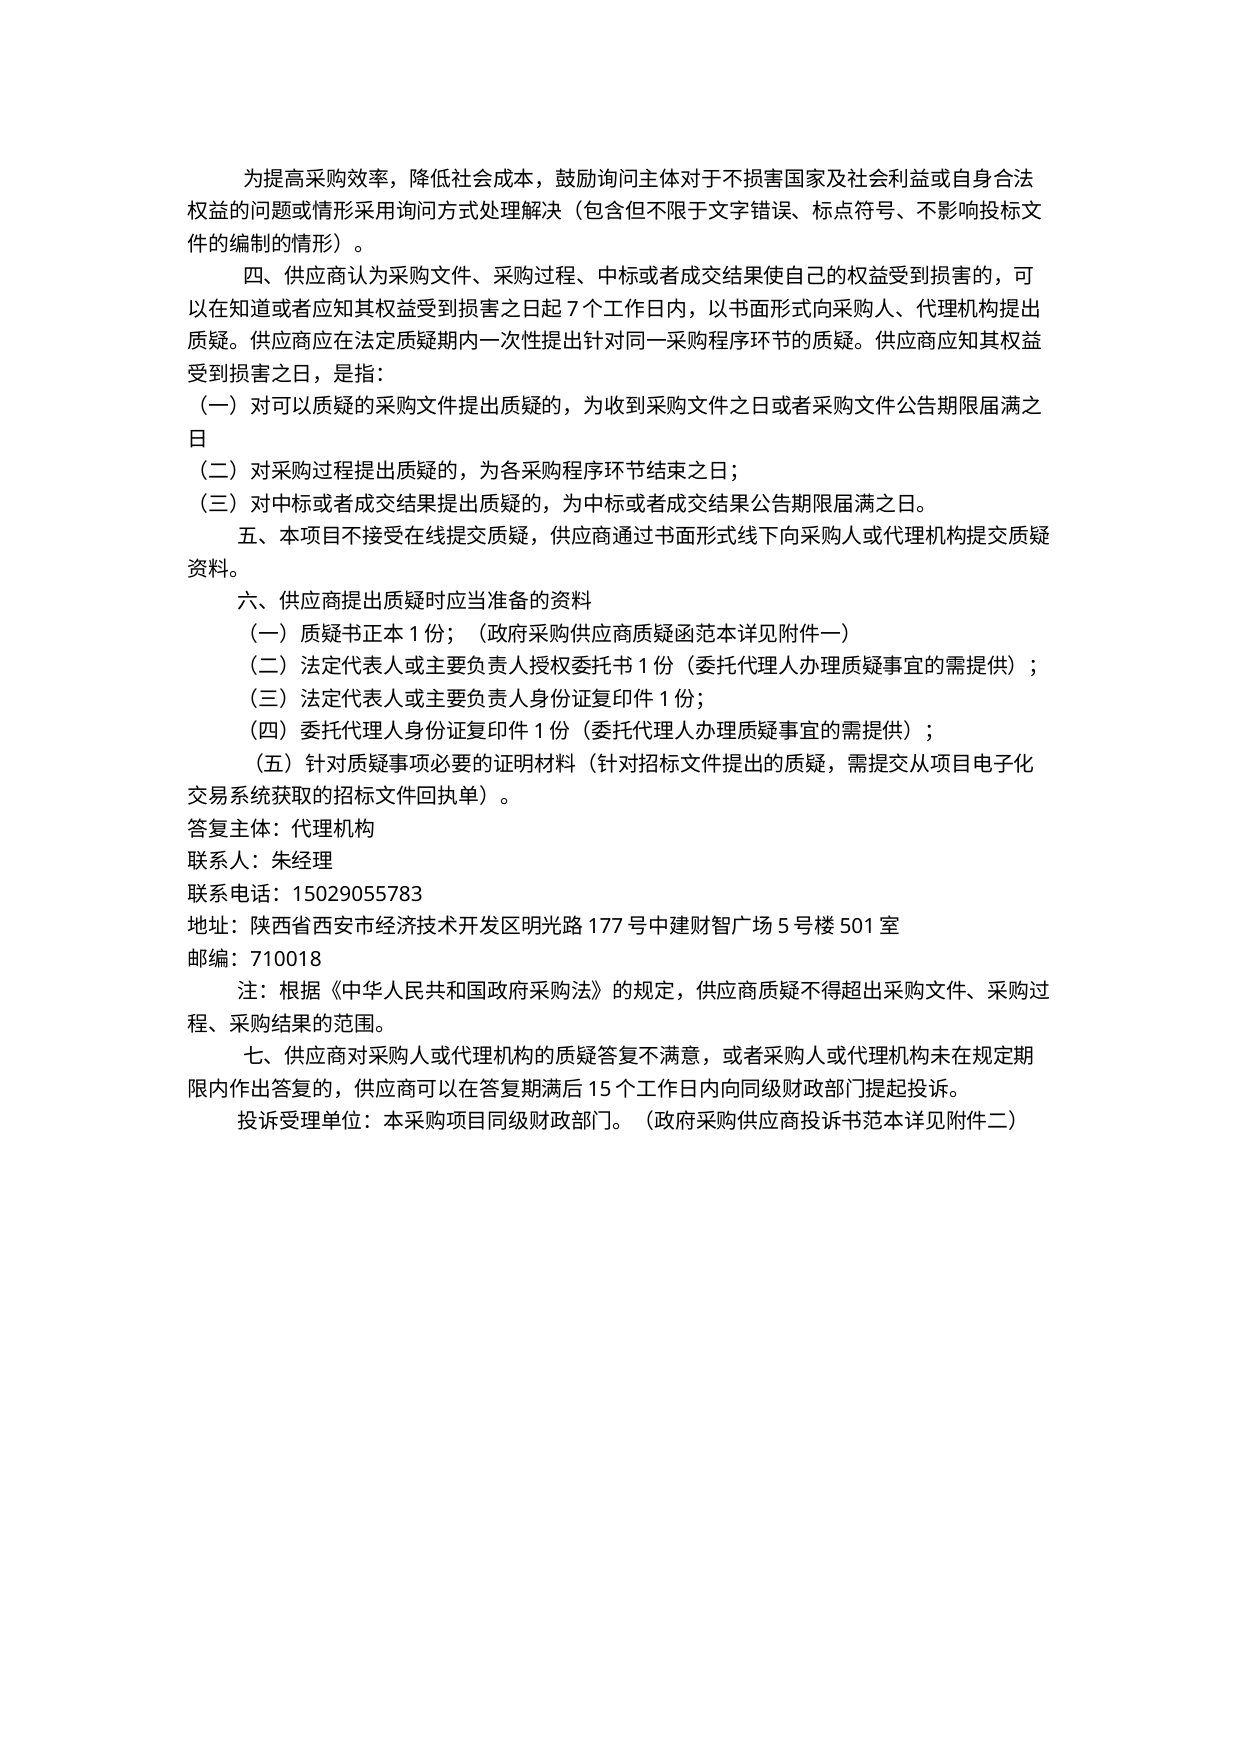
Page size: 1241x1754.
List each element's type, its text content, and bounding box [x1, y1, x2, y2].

text （一）质疑书正本1份；（政府采购供应商质疑函范本详见附件一） [187, 617, 1053, 649]
text （三）对中标或者成交结果提出质疑的，为中标或者成交结果公告期限届满之日。 [187, 487, 1053, 519]
text 为提高采购效率，降低社会成本，鼓励询问主体对于不损害国家及社会利益或自身合法权益的问题或情形采用询问方式处理解决（包含但不限于文字错误、标点符号、不影响投标文件的编制的情形）。 [187, 162, 1053, 259]
text （二）对采购过程提出质疑的，为各采购程序环节结束之日； [187, 454, 1053, 487]
text 联系电话：15029055783 [187, 877, 1053, 909]
text （一）对可以质疑的采购文件提出质疑的，为收到采购文件之日或者采购文件公告期限届满之日 [187, 389, 1053, 454]
text （二）法定代表人或主要负责人授权委托书1份（委托代理人办理质疑事宜的需提供）； [187, 649, 1053, 682]
text （五）针对质疑事项必要的证明材料（针对招标文件提出的质疑，需提交从项目电子化交易系统获取的招标文件回执单）。 [187, 747, 1053, 812]
text 六、供应商提出质疑时应当准备的资料 [187, 584, 1053, 617]
text 投诉受理单位：本采购项目同级财政部门。（政府采购供应商投诉书范本详见附件二） [187, 1104, 1053, 1137]
text 注：根据《中华人民共和国政府采购法》的规定，供应商质疑不得超出采购文件、采购过程、采购结果的范围。 [187, 974, 1053, 1039]
text 七、供应商对采购人或代理机构的质疑答复不满意，或者采购人或代理机构未在规定期限内作出答复的，供应商可以在答复期满后15个工作日内向同级财政部门提起投诉。 [187, 1039, 1053, 1104]
text 五、本项目不接受在线提交质疑，供应商通过书面形式线下向采购人或代理机构提交质疑资料。 [187, 519, 1053, 584]
text 地址：陕西省西安市经济技术开发区明光路177号中建财智广场5号楼501室 [187, 909, 1053, 942]
text 联系人：朱经理 [187, 844, 1053, 877]
text 答复主体：代理机构 [187, 812, 1053, 844]
text （三）法定代表人或主要负责人身份证复印件1份； [187, 682, 1053, 714]
text 四、供应商认为采购文件、采购过程、中标或者成交结果使自己的权益受到损害的，可以在知道或者应知其权益受到损害之日起7个工作日内，以书面形式向采购人、代理机构提出质疑。供应商应在法定质疑期内一次性提出针对同一采购程序环节的质疑。供应商应知其权益受到损害之日，是指： [187, 259, 1053, 389]
text （四）委托代理人身份证复印件1份（委托代理人办理质疑事宜的需提供）； [187, 714, 1053, 747]
text 邮编：710018 [187, 942, 1053, 974]
